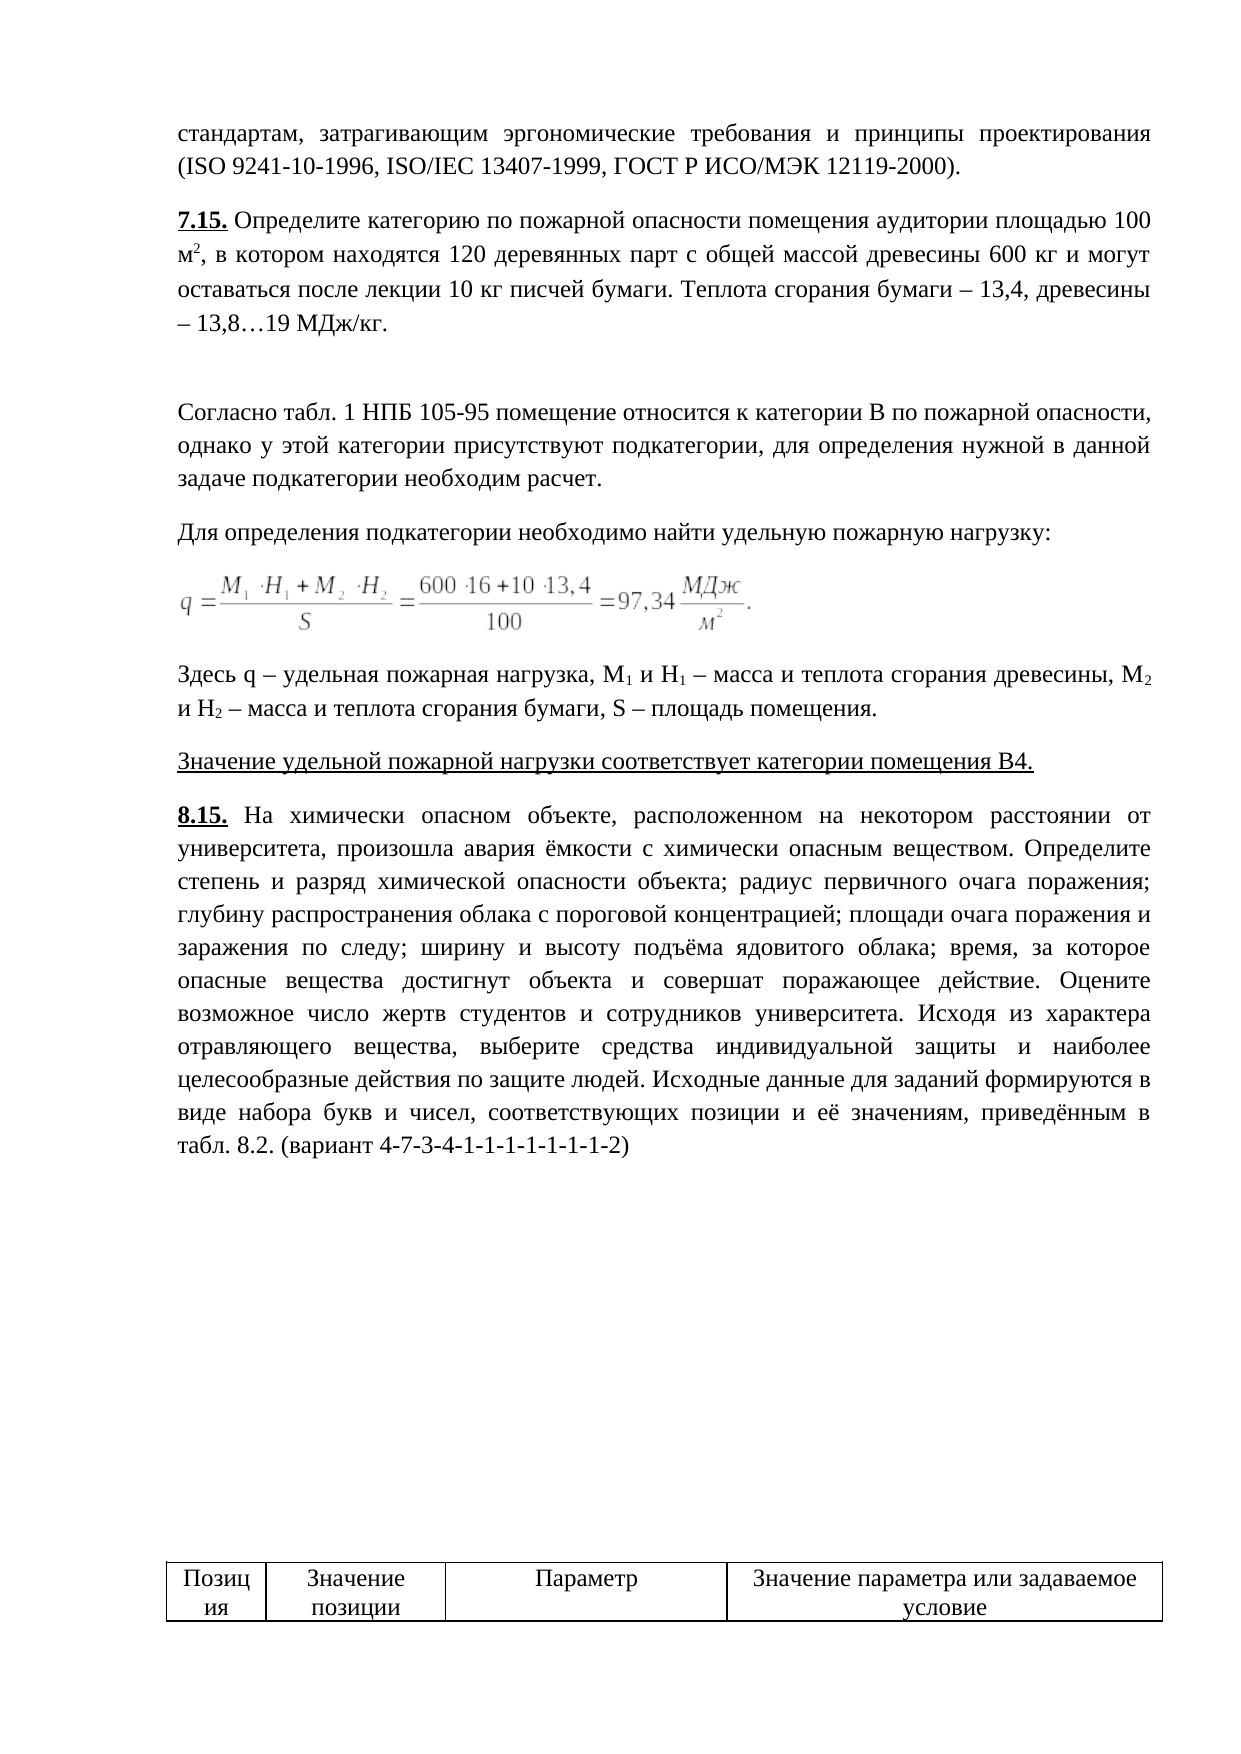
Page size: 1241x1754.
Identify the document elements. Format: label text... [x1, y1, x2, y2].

text 7.15. Определите категорию по пожарной опасности помещения аудитории площадью 100 м2, в котором находятся 120 деревянных парт с общей массой древесины 600 кг и могут оставаться после лекции 10 кг писчей бумаги. Теплота сгорания бумаги – 13,4, древесины – 13,8…19 МДж/кг. [177, 205, 1152, 337]
text Здесь q – удельная пожарная нагрузка, M1 и Н1 – масса и теплота сгорания древесины, M2 и Н2 – масса и теплота сгорания бумаги, S – площадь помещения. [177, 659, 1152, 721]
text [177, 118, 1152, 180]
table_header Значение позиции [267, 1563, 445, 1620]
text Согласно табл. 1 НПБ 105-95 помещение относится к категории В по пожарной опасности, однако у этой категории присутствуют подкатегории, для определения нужной в данной задаче подкатегории необходим расчет. [177, 397, 1152, 492]
table_header Параметр [446, 1563, 726, 1620]
text 8.15. На химически опасном объекте, расположенном на некотором расстоянии от университета, произошла авария ёмкости с химически опасным веществом. Определите степень и разряд химической опасности объекта; радиус первичного очага поражения; глубину распространения облака с пороговой концентрацией; площади очага поражения и заражения по следу; ширину и высоту подъёма ядовитого облака; время, за которое опасные вещества достигнут объекта и совершат поражающее действие. Оцените возможное число жертв студентов и сотрудников университета. Исходя из характера отравляющего вещества, выберите средства индивидуальной защиты и наиболее целесообразные действия по защите людей. Исходные данные для заданий формируются в виде набора букв и чисел, соответствующих позиции и её значениям, приведённым в табл. 8.2. (вариант 4-7-3-4-1-1-1-1-1-1-1-2) [177, 800, 1152, 1159]
table_header Значение параметра или задаваемое условие [728, 1563, 1162, 1620]
table_header Позиция [167, 1563, 265, 1620]
text Значение удельной пожарной нагрузки соответствует категории помещения В4. [177, 746, 1152, 775]
text Для определения подкатегории необходимо найти удельную пожарную нагрузку: [177, 517, 1152, 545]
